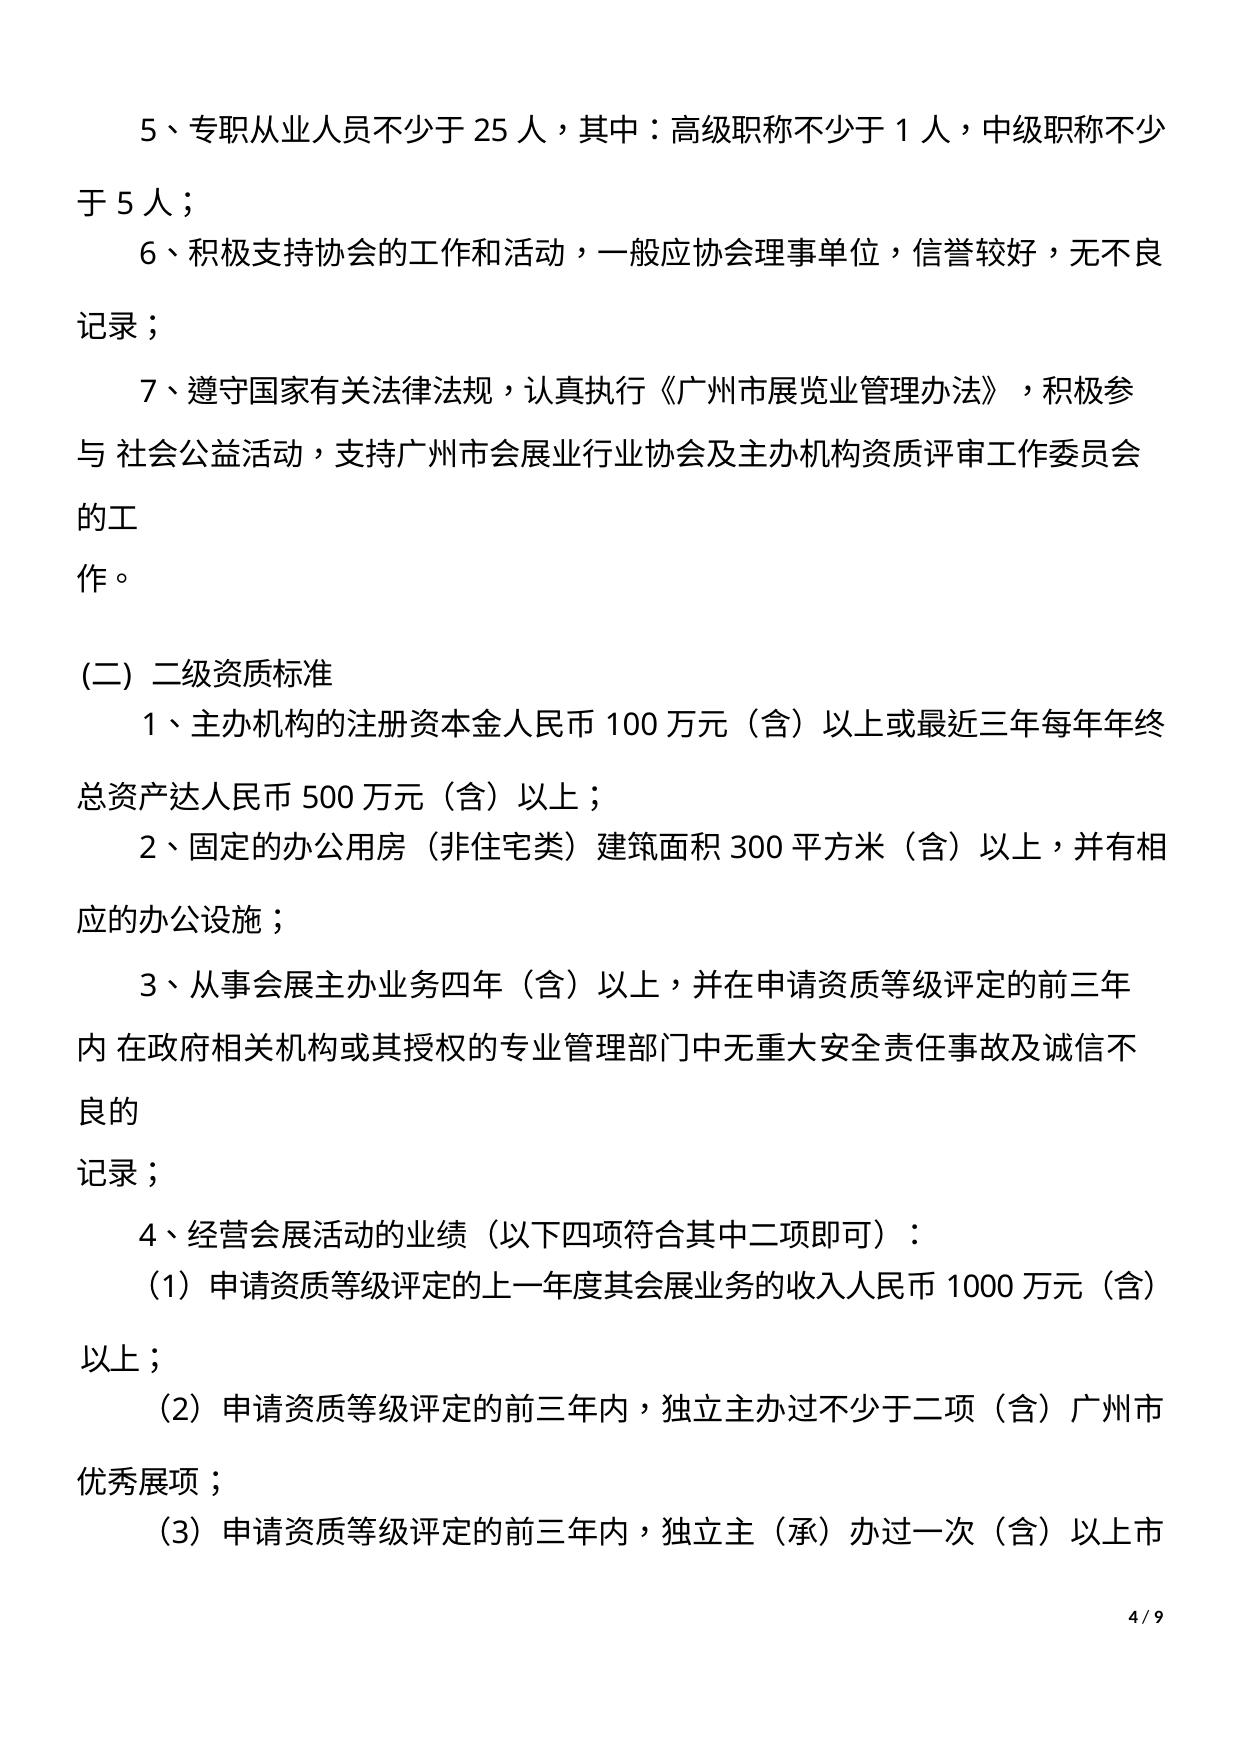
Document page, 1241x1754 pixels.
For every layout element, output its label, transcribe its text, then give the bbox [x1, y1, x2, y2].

text 记录； [76, 1153, 1176, 1192]
text 1、主办机构的注册资本金人民币 100 万元（含）以上或最近三年每年年终 [141, 716, 1176, 777]
text 作。 [76, 559, 1176, 598]
text 2、固定的办公用房（非住宅类）建筑面积 300 平方米（含）以上，并有相 [139, 840, 1176, 901]
text 3、从事会展主办业务四年（含）以上，并在申请资质等级评定的前三年内 在政府相关机构或其授权的专业管理部门中无重大安全责任事故及诚信不良的 [76, 963, 1163, 1132]
text （3）申请资质等级评定的前三年内，独立主（承）办过一次（含）以上市 [140, 1524, 1176, 1585]
text 于 5 人； [77, 183, 1176, 223]
text 4、经营会展活动的业绩（以下四项符合其中二项即可）： [138, 1216, 1176, 1254]
text 5、专职从业人员不少于 25 人，其中：高级职称不少于 1 人，中级职称不少 [139, 123, 1176, 183]
text （2）申请资质等级评定的前三年内，独立主办过不少于二项（含）广州市 [140, 1401, 1176, 1462]
text 总资产达人民币 500 万元（含）以上； [76, 777, 1176, 816]
text 6、积极支持协会的工作和活动，一般应协会理事单位，信誉较好，无不良 [139, 246, 1176, 306]
text 应的办公设施； [76, 901, 1176, 939]
text 优秀展项； [76, 1462, 1176, 1501]
text 以上； [80, 1339, 1176, 1378]
text 记录； [76, 306, 1176, 346]
text (二) 二级资质标准 [82, 654, 1176, 693]
text 7、遵守国家有关法律法规，认真执行《广州市展览业管理办法》，积极参与 社会公益活动，支持广州市会展业行业协会及主办机构资质评审工作委员会的工 [76, 369, 1163, 538]
text （1）申请资质等级评定的上一年度其会展业务的收入人民币 1000 万元（含） [76, 1278, 1176, 1339]
